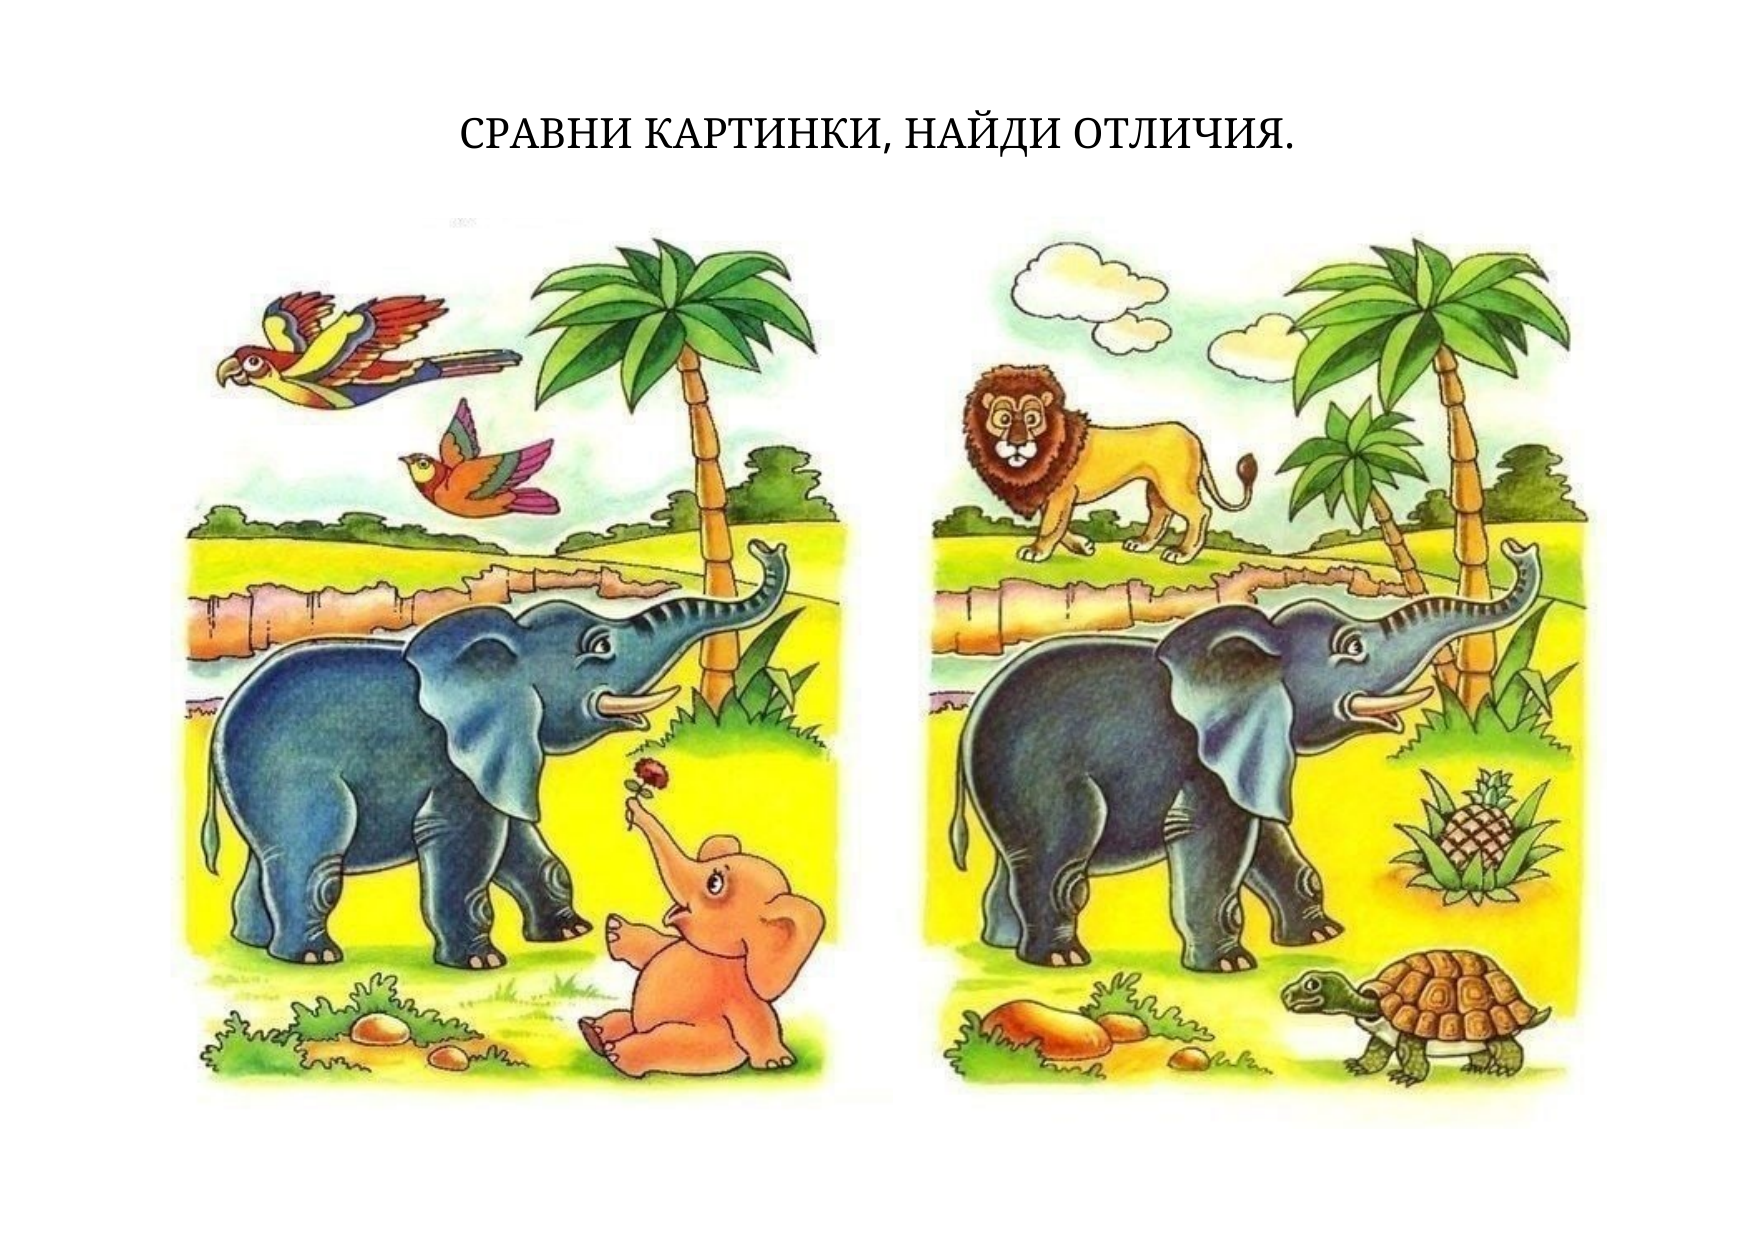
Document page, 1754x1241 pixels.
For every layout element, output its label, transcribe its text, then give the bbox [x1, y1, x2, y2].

text СРАВНИ КАРТИНКИ, НАЙДИ ОТЛИЧИЯ. [118, 103, 1636, 160]
picture [118, 181, 1607, 1129]
